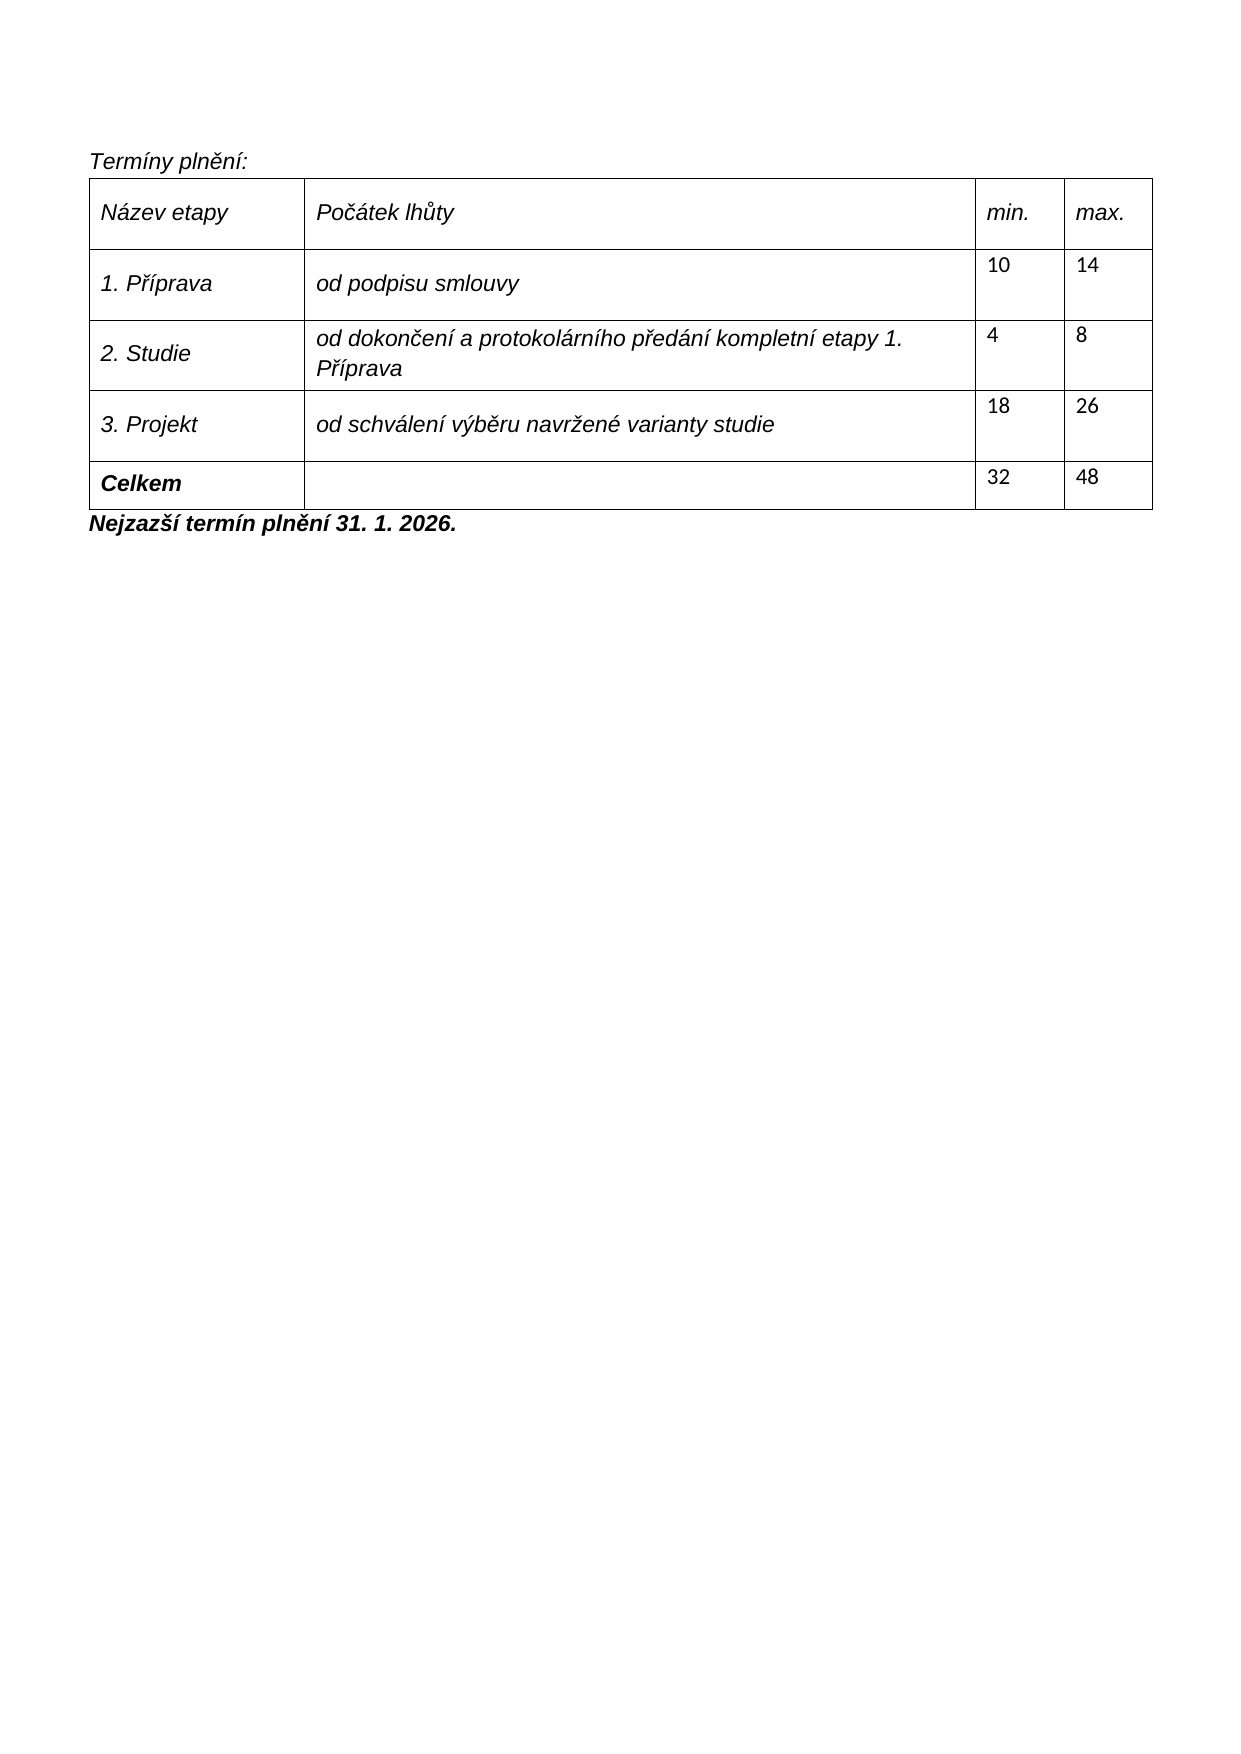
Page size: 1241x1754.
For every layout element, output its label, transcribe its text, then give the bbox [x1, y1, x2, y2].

table_cell 3. Projekt [90, 391, 304, 461]
text Nejzazší termín plnění 31. 1. 2026. [89, 510, 1152, 536]
table_header Počátek lhůty [305, 179, 975, 249]
text Termíny plnění: [89, 148, 1152, 174]
table_cell 48 [1065, 462, 1152, 508]
table_cell 8 [1065, 321, 1152, 390]
table_header max. [1065, 179, 1152, 249]
table_cell od podpisu smlouvy [305, 250, 975, 319]
table_cell 4 [976, 321, 1064, 390]
table_cell 1. Příprava [90, 250, 304, 319]
table_header min. [976, 179, 1064, 249]
table_cell 18 [976, 391, 1064, 461]
table_cell 2. Studie [90, 321, 304, 390]
table_cell 10 [976, 250, 1064, 319]
table_cell 26 [1065, 391, 1152, 461]
table_header Název etapy [90, 179, 304, 249]
table_cell od dokončení a protokolárního předání kompletní etapy 1. Příprava [305, 321, 975, 390]
table_cell Celkem [90, 462, 304, 508]
table_cell [305, 462, 975, 508]
table_cell 32 [976, 462, 1064, 508]
table_cell 14 [1065, 250, 1152, 319]
table_cell od schválení výběru navržené varianty studie [305, 391, 975, 461]
